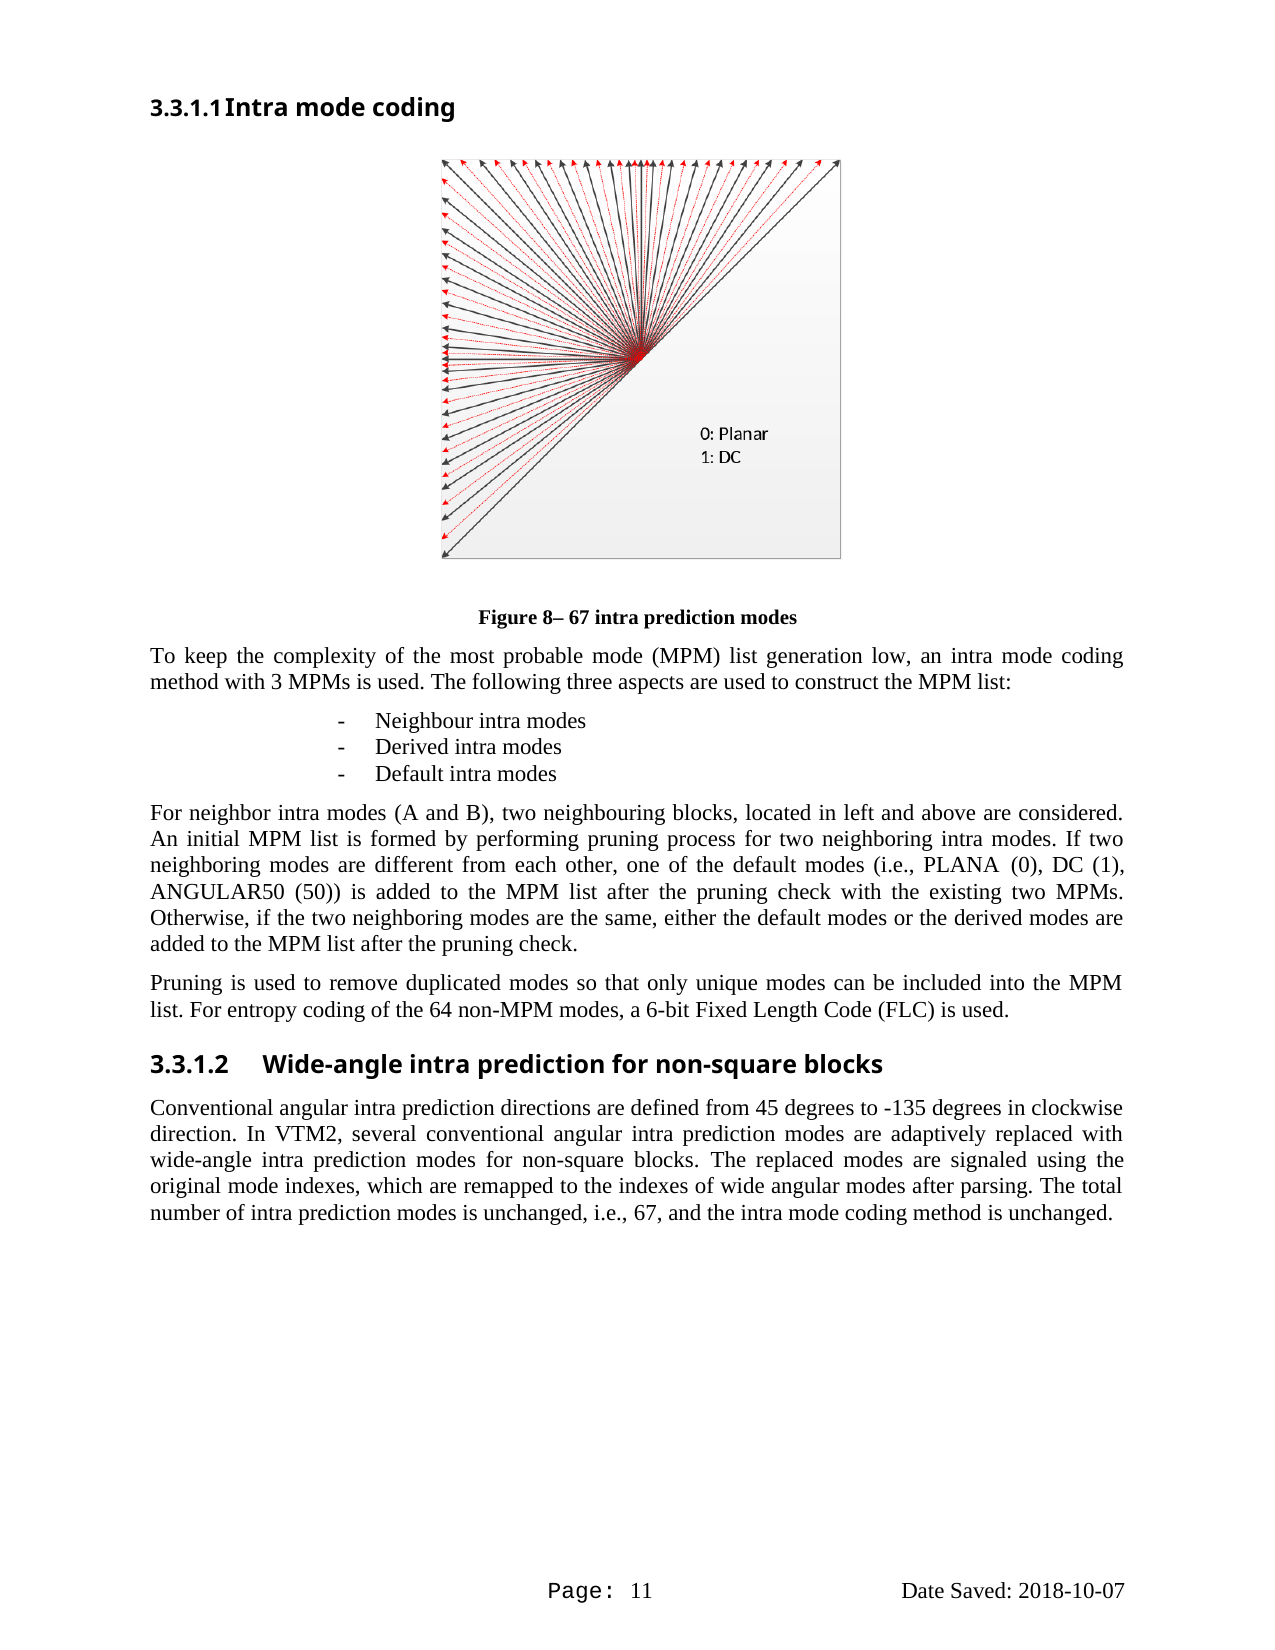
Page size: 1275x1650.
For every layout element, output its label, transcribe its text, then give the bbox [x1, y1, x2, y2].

text Conventional angular intra prediction directions are defined from 45 degrees to -135 degrees in clockwise direction. In VTM2, several conventional angular intra prediction modes are adaptively replaced with wide-angle intra prediction modes for non-square blocks. The replaced modes are signaled using the original mode indexes, which are remapped to the indexes of wide angular modes after parsing. The total number of intra prediction modes is unchanged, i.e., 67, and the intra mode coding method is unchanged. [150, 1093, 1125, 1225]
text To keep the complexity of the most probable mode (MPM) list generation low, an intra mode coding method with 3 MPMs is used. The following three aspects are used to construct the MPM list: [150, 642, 1125, 694]
text Figure 8– 67 intra prediction modes [150, 605, 1125, 629]
text Pruning is used to remove duplicated modes so that only unique modes can be included into the MPM list. For entropy coding of the 64 non-MPM modes, a 6-bit Fixed Length Code (FLC) is used. [150, 969, 1125, 1022]
text For neighbor intra modes (A and B), two neighbouring blocks, located in left and above are considered. An initial MPM list is formed by performing pruning process for two neighboring intra modes. If two neighboring modes are different from each other, one of the default modes (i.e., PLANA (0), DC (1), ANGULAR50 (50)) is added to the MPM list after the pruning check with the existing two MPMs. Otherwise, if the two neighboring modes are the same, either the default modes or the derived modes are added to the MPM list after the pruning check. [150, 799, 1125, 957]
list Default intra modes [337, 760, 1125, 786]
list Neighbour intra modes [337, 707, 1125, 733]
subtitle Intra mode coding [150, 90, 1020, 124]
subtitle Wide-angle intra prediction for non-square blocks [150, 1047, 1020, 1081]
list Derived intra modes [337, 733, 1125, 760]
